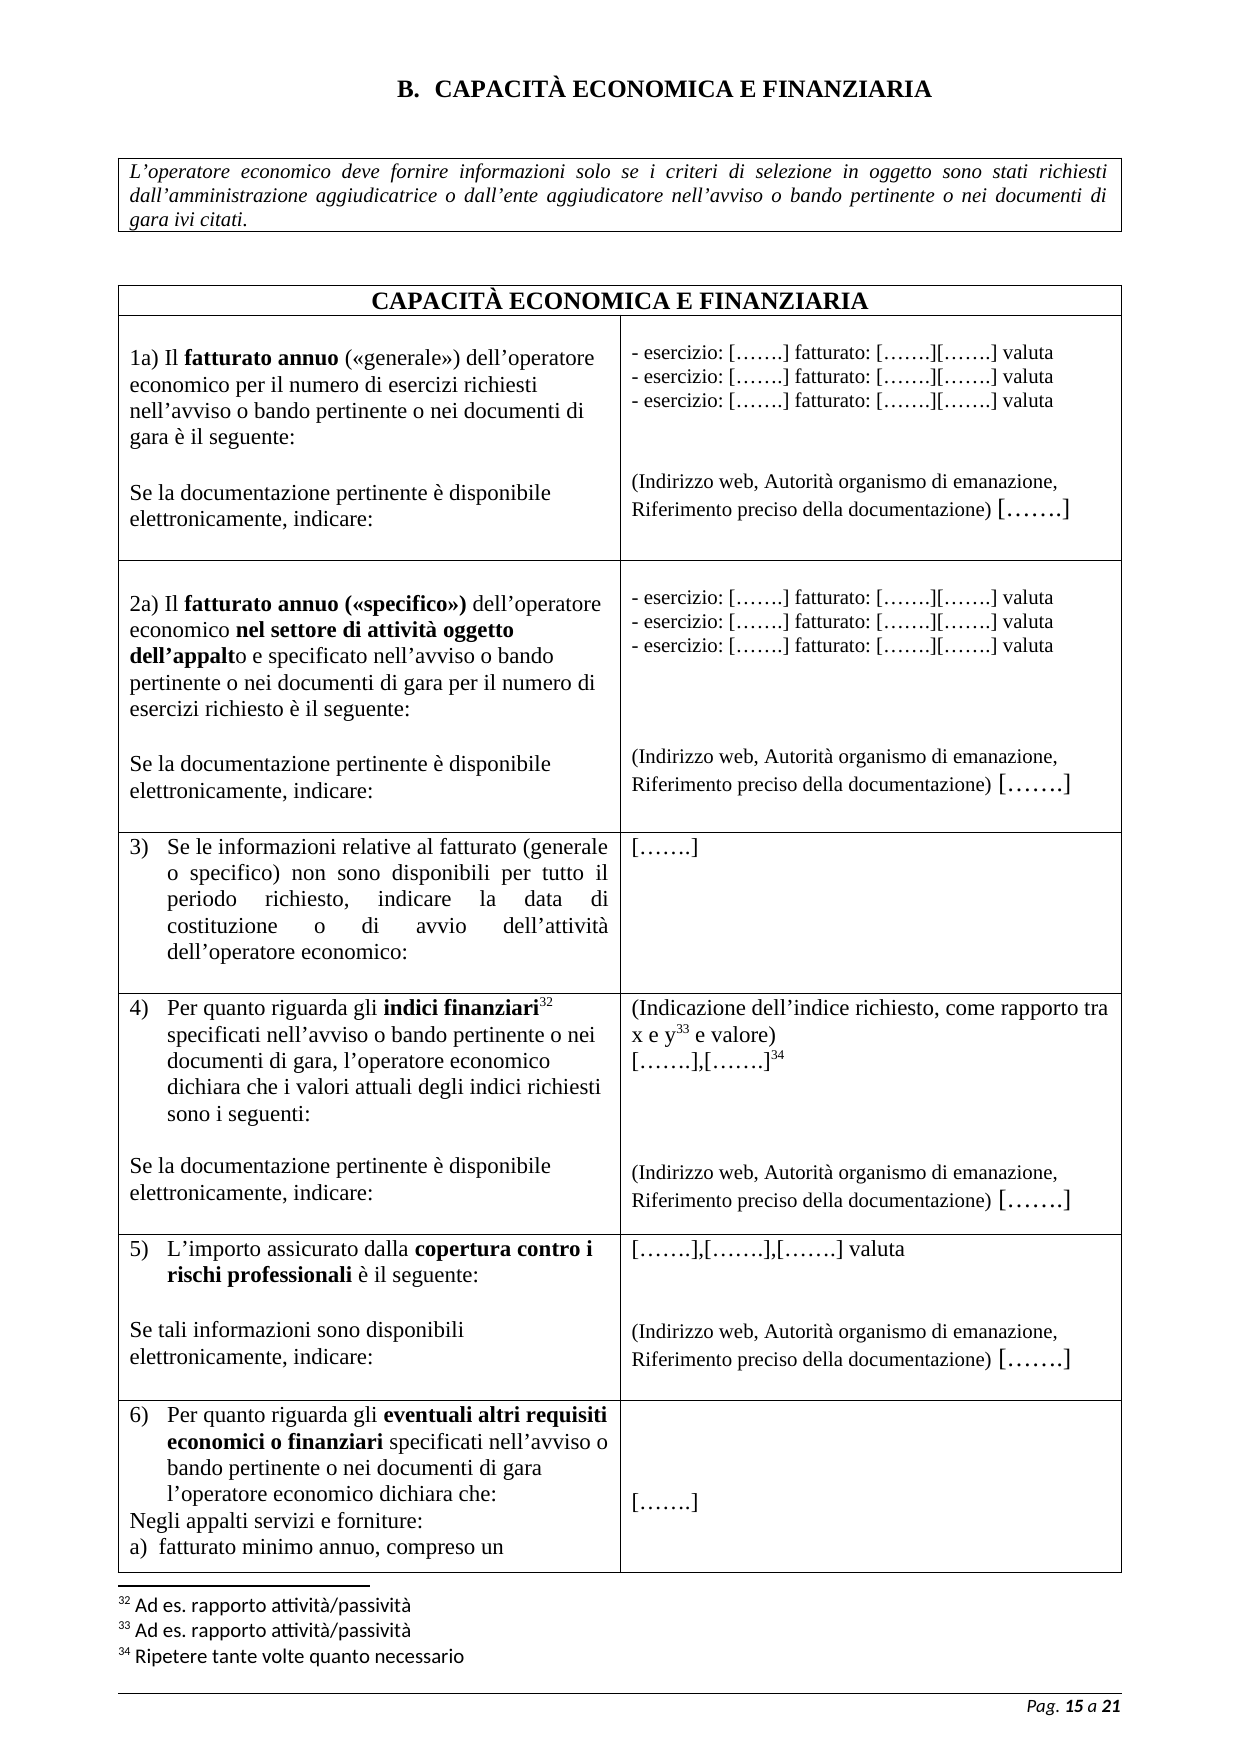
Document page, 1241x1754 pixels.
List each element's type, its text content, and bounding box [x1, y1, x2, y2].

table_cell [119, 1401, 620, 1572]
list CAPACITÀ ECONOMICA E FINANZIARIA [207, 74, 1122, 103]
table_header L’operatore economico deve fornire informazioni solo se i criteri di selezione in oggetto sono stati richiesti dall’amministrazione aggiudicatrice o dall’ente aggiudicatore nell’avviso o bando pertinente o nei documenti di gara ivi citati. [119, 159, 1121, 231]
table_cell - esercizio: […….] fatturato: […….][…….] valuta - esercizio: […….] fatturato: […….][…….] valuta - esercizio: […….] fatturato: […….][…….] valuta (Indirizzo web, Autorità organismo di emanazione, Riferimento preciso della documentazione) […….] [621, 561, 1121, 832]
table_cell 1a) Il fatturato annuo («generale») dell’operatore economico per il numero di esercizi richiesti nell’avviso o bando pertinente o nei documenti di gara è il seguente: Se la documentazione pertinente è disponibile elettronicamente, indicare: [119, 316, 620, 560]
table_cell Per quanto riguarda gli indici finanziari specificati nell’avviso o bando pertinente o nei documenti di gara, l’operatore economico dichiara che i valori attuali degli indici richiesti sono i seguenti: Se la documentazione pertinente è disponibile elettronicamente, indicare: [119, 994, 620, 1234]
table_cell Se le informazioni relative al fatturato (generale o specifico) non sono disponibili per tutto il periodo richiesto, indicare la data di costituzione o di avvio dell’attività dell’operatore economico: [119, 833, 620, 993]
table_cell […….],[…….],[…….] valuta (Indirizzo web, Autorità organismo di emanazione, Riferimento preciso della documentazione) […….] [621, 1235, 1121, 1400]
table_header CAPACITÀ ECONOMICA E FINANZIARIA [119, 286, 1121, 314]
table_cell 2a) Il fatturato annuo («specifico») dell’operatore economico nel settore di attività oggetto dell’appalto e specificato nell’avviso o bando pertinente o nei documenti di gara per il numero di esercizi richiesto è il seguente: Se la documentazione pertinente è disponibile elettronicamente, indicare: [119, 561, 620, 832]
table_cell L’importo assicurato dalla copertura contro i rischi professionali è il seguente: Se tali informazioni sono disponibili elettronicamente, indicare: [119, 1235, 620, 1400]
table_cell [621, 1401, 1121, 1572]
table_cell (Indicazione dell’indice richiesto, come rapporto tra x e y e valore) […….],[…….] (Indirizzo web, Autorità organismo di emanazione, Riferimento preciso della documentazione) […….] [621, 994, 1121, 1234]
table_cell - esercizio: […….] fatturato: […….][…….] valuta - esercizio: […….] fatturato: […….][…….] valuta - esercizio: […….] fatturato: […….][…….] valuta (Indirizzo web, Autorità organismo di emanazione, Riferimento preciso della documentazione) […….] [621, 316, 1121, 560]
table_cell […….] [621, 833, 1121, 993]
